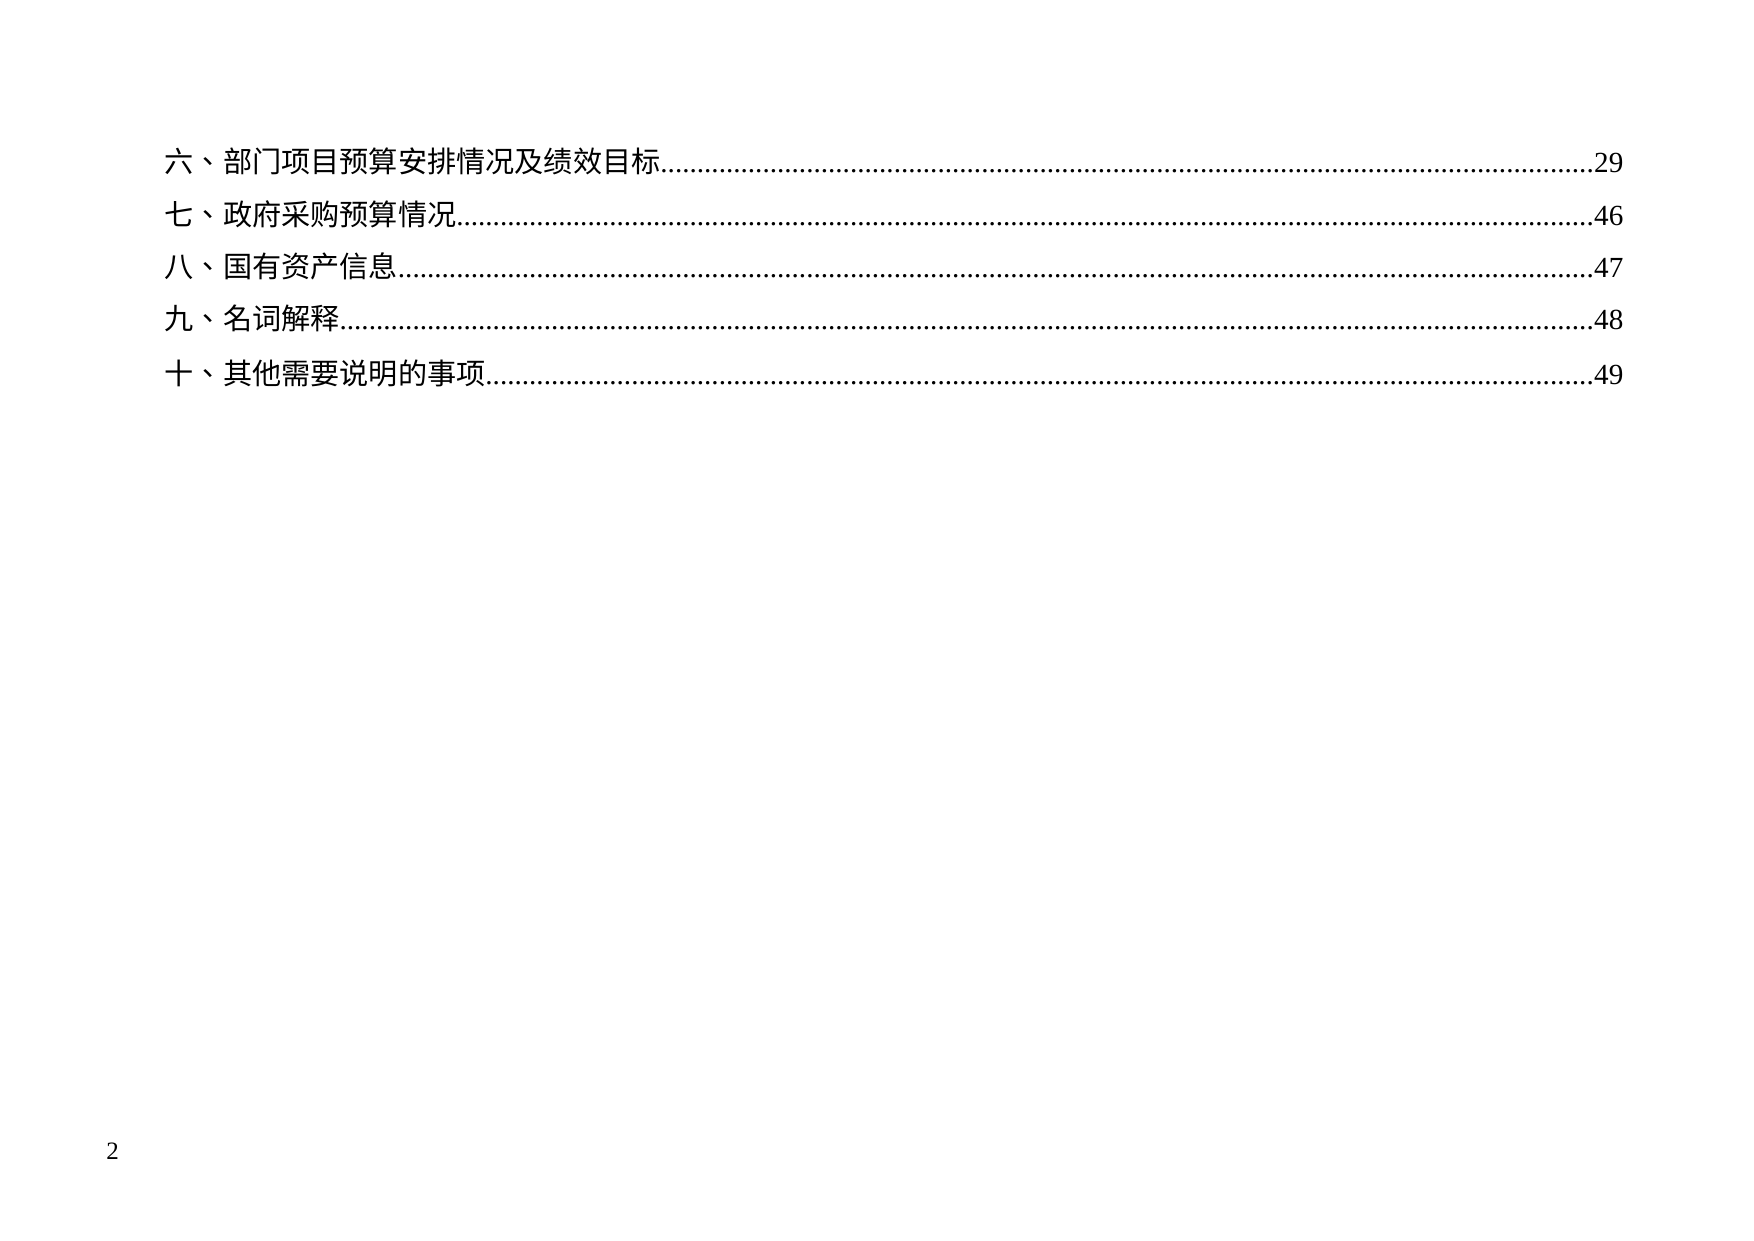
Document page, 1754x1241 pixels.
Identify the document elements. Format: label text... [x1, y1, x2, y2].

text 八、国有资产信息 47 [106, 246, 1648, 286]
text 七、政府采购预算情况 46 [106, 194, 1648, 234]
text 九、名词解释 48 [106, 298, 1648, 338]
text 六、部门项目预算安排情况及绩效目标 29 [106, 142, 1648, 181]
text 十、其他需要说明的事项 49 [106, 351, 1648, 393]
